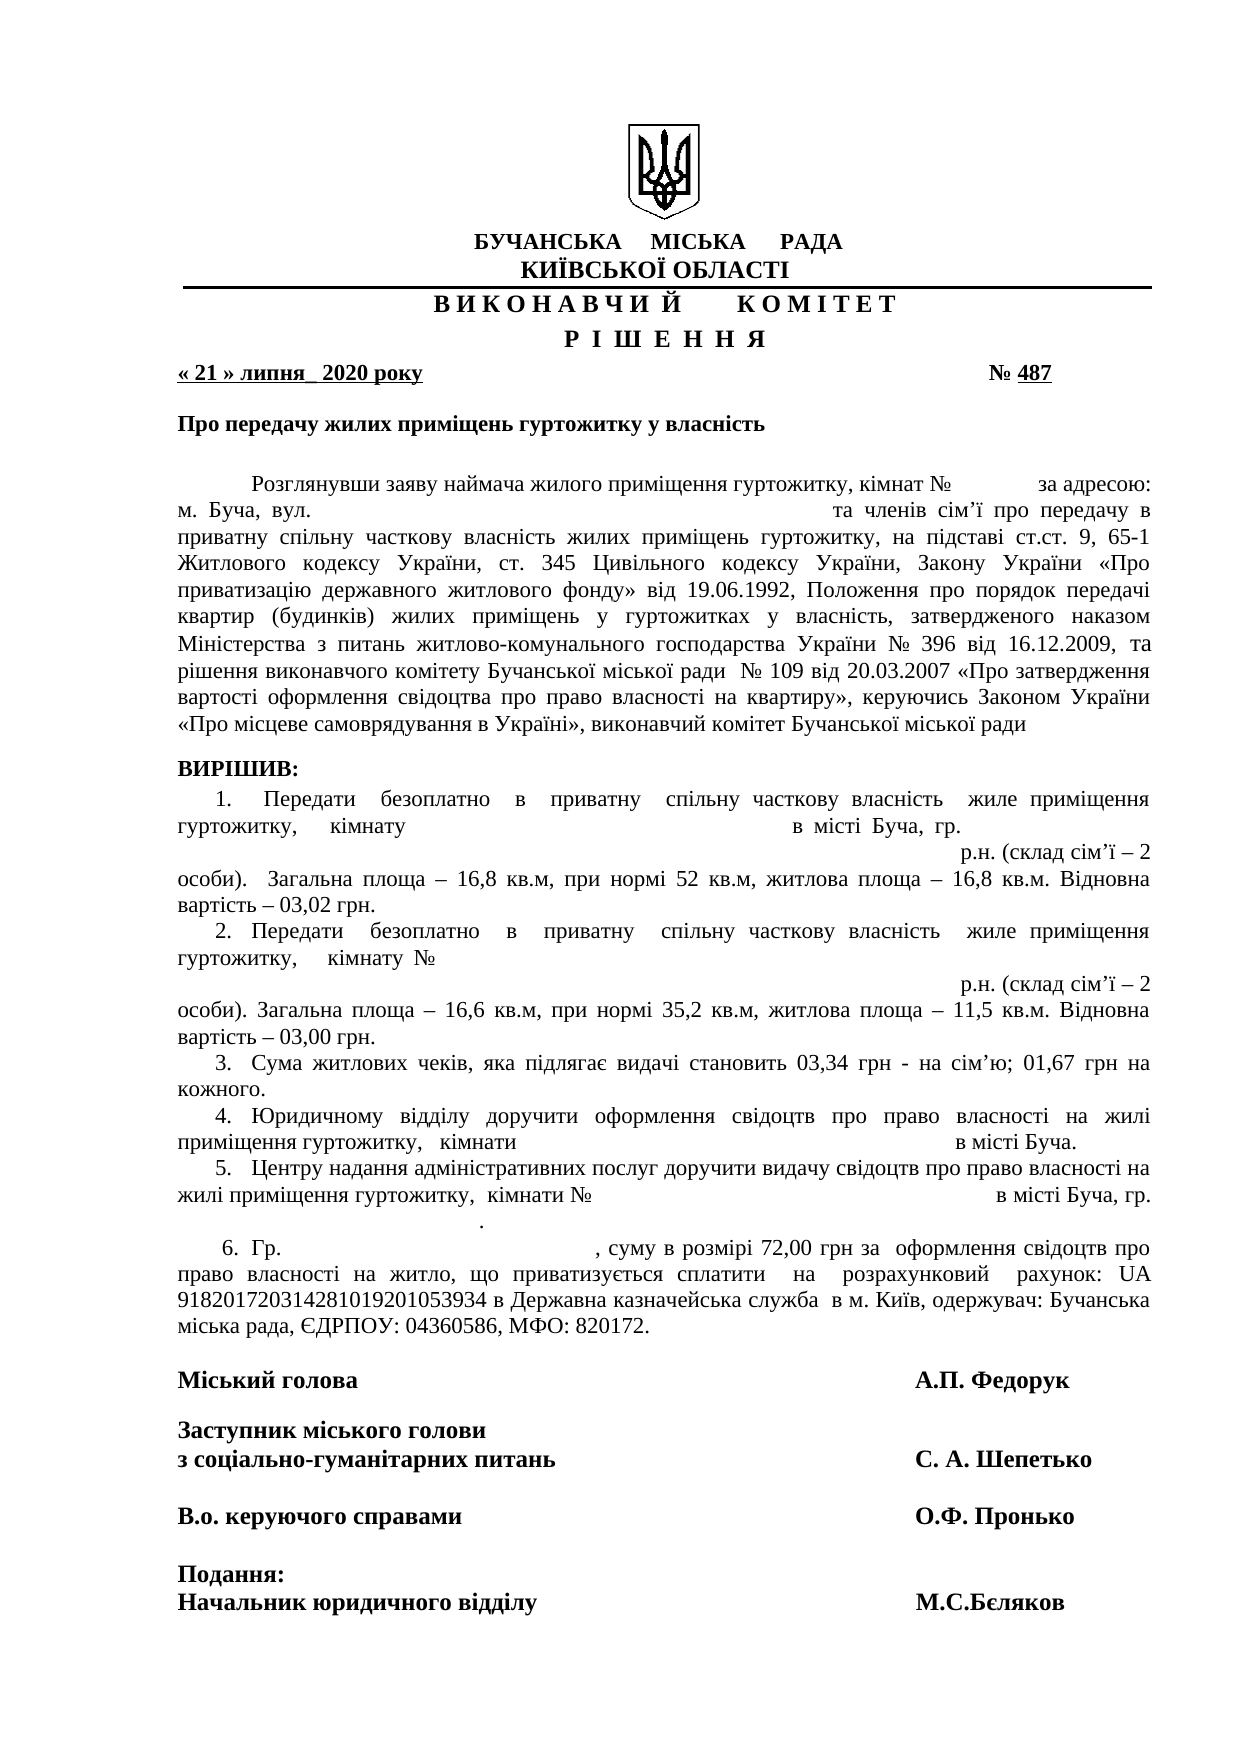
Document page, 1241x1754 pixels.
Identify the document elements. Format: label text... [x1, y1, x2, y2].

subtitle В И К О Н А В Ч И Й К О М І Т Е Т [177, 289, 1152, 317]
text ВИРІШИВ: [177, 755, 1152, 782]
text БУЧАНСЬКА МІСЬКА РАДА ПРОЕКТ [183, 228, 1152, 255]
text з соціально-гуманітарних питань С. А. Шепетько [177, 1444, 1152, 1472]
text Начальник юридичного відділу М.С.Бєляков [177, 1587, 1152, 1616]
list Передати безоплатно в приватну спільну часткову власність жиле приміщення гуртожитку, кімнату № 10 по вул. Яблунська, буд. 203-а в місті Буча, гр. Дробот Людмилі Анатоліївні, 1967 р.н. та членам сім’ї: Дробот Євгенію Олександровичу, 1992 р.н. (склад сім’ї – 2 особи). Загальна площа – 16,6 кв.м, при нормі 35,2 кв.м, житлова площа – 11,5 кв.м. Відновна вартість – 03,00 грн. [177, 917, 1152, 1049]
text В.о. керуючого справами О.Ф. Пронько [177, 1501, 1152, 1530]
list Гр. Дробот Людмилі Анатоліївні, суму в розмірі 72,00 грн за оформлення свідоцтв про право власності на житло, що приватизується сплатити на розрахунковий рахунок: UA 918201720314281019201053934 в Державна казначейська служба в м. Київ, одержувач: Бучанська міська рада, ЄДРПОУ: 04360586, МФО: 820172. [177, 1233, 1152, 1339]
list Сума житлових чеків, яка підлягає видачі становить 03,34 грн - на сім’ю; 01,67 грн на кожного. [177, 1049, 1152, 1102]
text Розглянувши заяву наймача жилого приміщення гуртожитку, кімнат № 9, № 10 за адресою: м. Буча, вул. Яблунська, 203-а, Дробот Людмили Анатоліївни та членів сім’ї про передачу в приватну спільну часткову власність жилих приміщень гуртожитку, на підставі ст.ст. 9, 65-1 Житлового кодексу України, ст. 345 Цивільного кодексу України, Закону України «Про приватизацію державного житлового фонду» від 19.06.1992, Положення про порядок передачі квартир (будинків) жилих приміщень у гуртожитках у власність, затвердженого наказом Міністерства з питань житлово-комунального господарства України № 396 від 16.12.2009, та рішення виконавчого комітету Бучанської міської ради № 109 від 20.03.2007 «Про затвердження вартості оформлення свідоцтва про право власності на квартиру», керуючись Законом України «Про місцеве самоврядування в Україні», виконавчий комітет Бучанської міської ради [177, 470, 1152, 736]
text Міський голова А.П. Федорук [177, 1365, 1152, 1394]
subtitle КИЇВСЬКОЇ ОБЛАСТІ ПРОЕКТ [183, 255, 1152, 286]
list Передати безоплатно в приватну спільну часткову власність жиле приміщення гуртожитку, кімнату № 9 по вул. Яблунська, буд. 203-а в місті Буча, гр. Дробот Людмилі Анатоліївні, 1967 р.н. та членам сім’ї: Дробот Євгенію Олександровичу, 1992 р.н. (склад сім’ї – 2 особи). Загальна площа – 16,8 кв.м, при нормі 52 кв.м, житлова площа – 16,8 кв.м. Відновна вартість – 03,02 грн. [177, 786, 1152, 917]
list Центру надання адміністративних послуг доручити видачу свідоцтв про право власності на жилі приміщення гуртожитку, кімнати № 9 та № 10 по вул. Яблунська, буд. 203-а в місті Буча, гр. Дробот Людмилі Анатоліївні. [177, 1154, 1152, 1233]
text Подання: [177, 1559, 1152, 1587]
list Юридичному відділу доручити оформлення свідоцтв про право власності на жилі приміщення гуртожитку, кімнати № 9 та № 10 по вул. Яблунська, буд. 203-а в місті Буча. [177, 1102, 1152, 1154]
text Про передачу жилих приміщень гуртожитку у власність [177, 410, 1152, 436]
text Заступник міського голови [177, 1415, 1152, 1444]
text « 21 » липня_ 2020 року № 487 [177, 359, 1152, 385]
subtitle Р І Ш Е Н Н Я [177, 324, 1152, 352]
